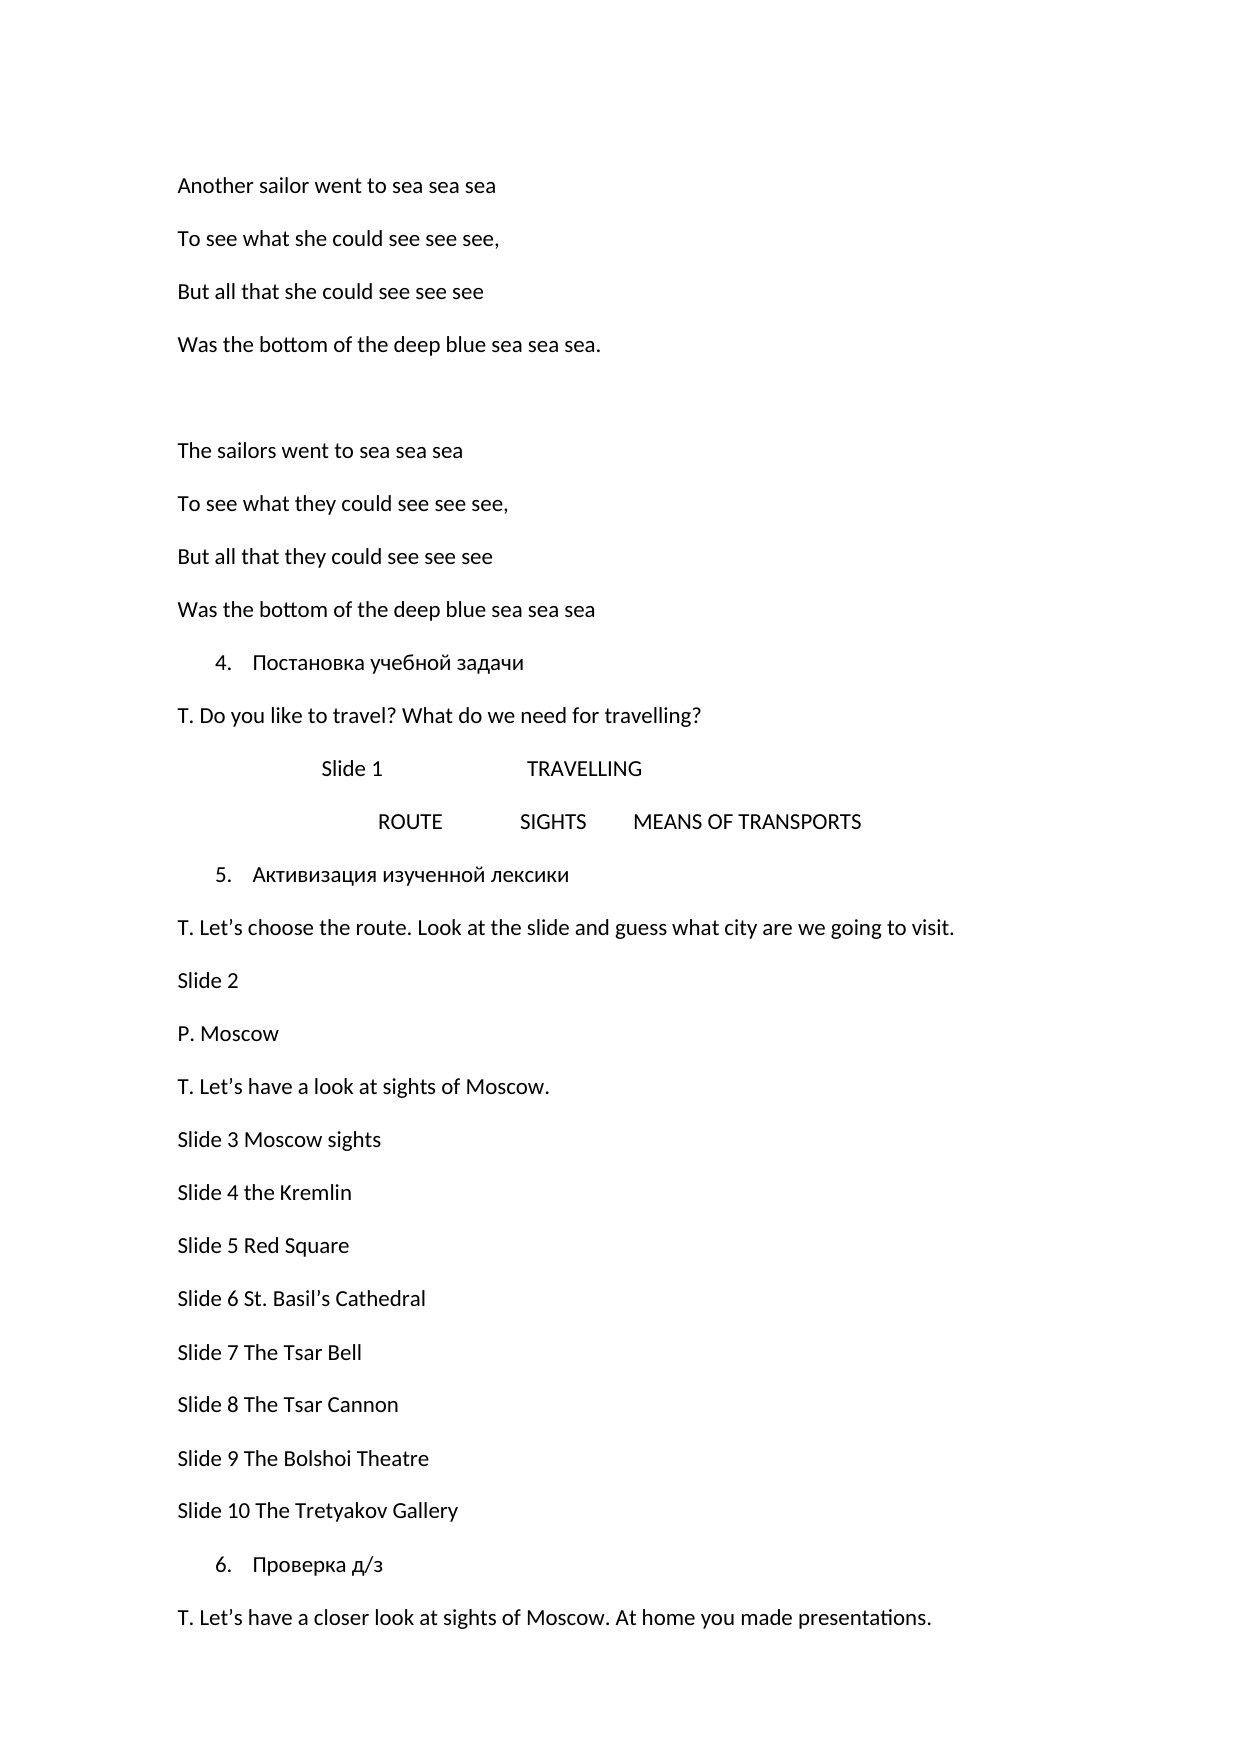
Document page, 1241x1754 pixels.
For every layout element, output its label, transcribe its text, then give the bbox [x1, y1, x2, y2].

text Slide 8 The Tsar Cannon [177, 1391, 1152, 1419]
list Постановка учебной задачи [215, 648, 1152, 676]
text ROUTE SIGHTS MEANS OF TRANSPORTS [177, 807, 1152, 835]
text Slide 6 St. Basil’s Cathedral [177, 1284, 1152, 1313]
text T. Do you like to travel? What do we need for travelling? [177, 701, 1152, 729]
text T. Let’s choose the route. Look at the slide and guess what city are we going to visit. [177, 913, 1152, 941]
text To see what they could see see see, [177, 489, 1152, 517]
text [177, 330, 1152, 358]
text But all that she could see see see [177, 277, 1152, 305]
text Slide 9 The Bolshoi Theatre [177, 1444, 1152, 1472]
text Slide 7 The Tsar Bell [177, 1338, 1152, 1366]
text Another sailor went to sea sea sea [177, 171, 1152, 199]
text The sailors went to sea sea sea [177, 436, 1152, 464]
text Slide 3 Moscow sights [177, 1126, 1152, 1153]
text T. Let’s have a look at sights of Moscow. [177, 1072, 1152, 1101]
text Slide 4 the Kremlin [177, 1178, 1152, 1207]
text But all that they could see see see [177, 542, 1152, 570]
text Slide 1 TRAVELLING [177, 754, 1152, 782]
text P. Moscow [177, 1019, 1152, 1047]
text To see what she could see see see, [177, 224, 1152, 252]
text Was the bottom of the deep blue sea sea sea [177, 595, 1152, 623]
list Активизация изученной лексики [215, 860, 1152, 888]
text Slide 2 [177, 966, 1152, 994]
text Slide 5 Red Square [177, 1232, 1152, 1259]
text Slide 10 The Tretyakov Gallery [177, 1497, 1152, 1525]
list Проверка д/з [215, 1550, 1152, 1578]
text T. Let’s have a closer look at sights of Moscow. At home you made presentations. [177, 1603, 1152, 1631]
